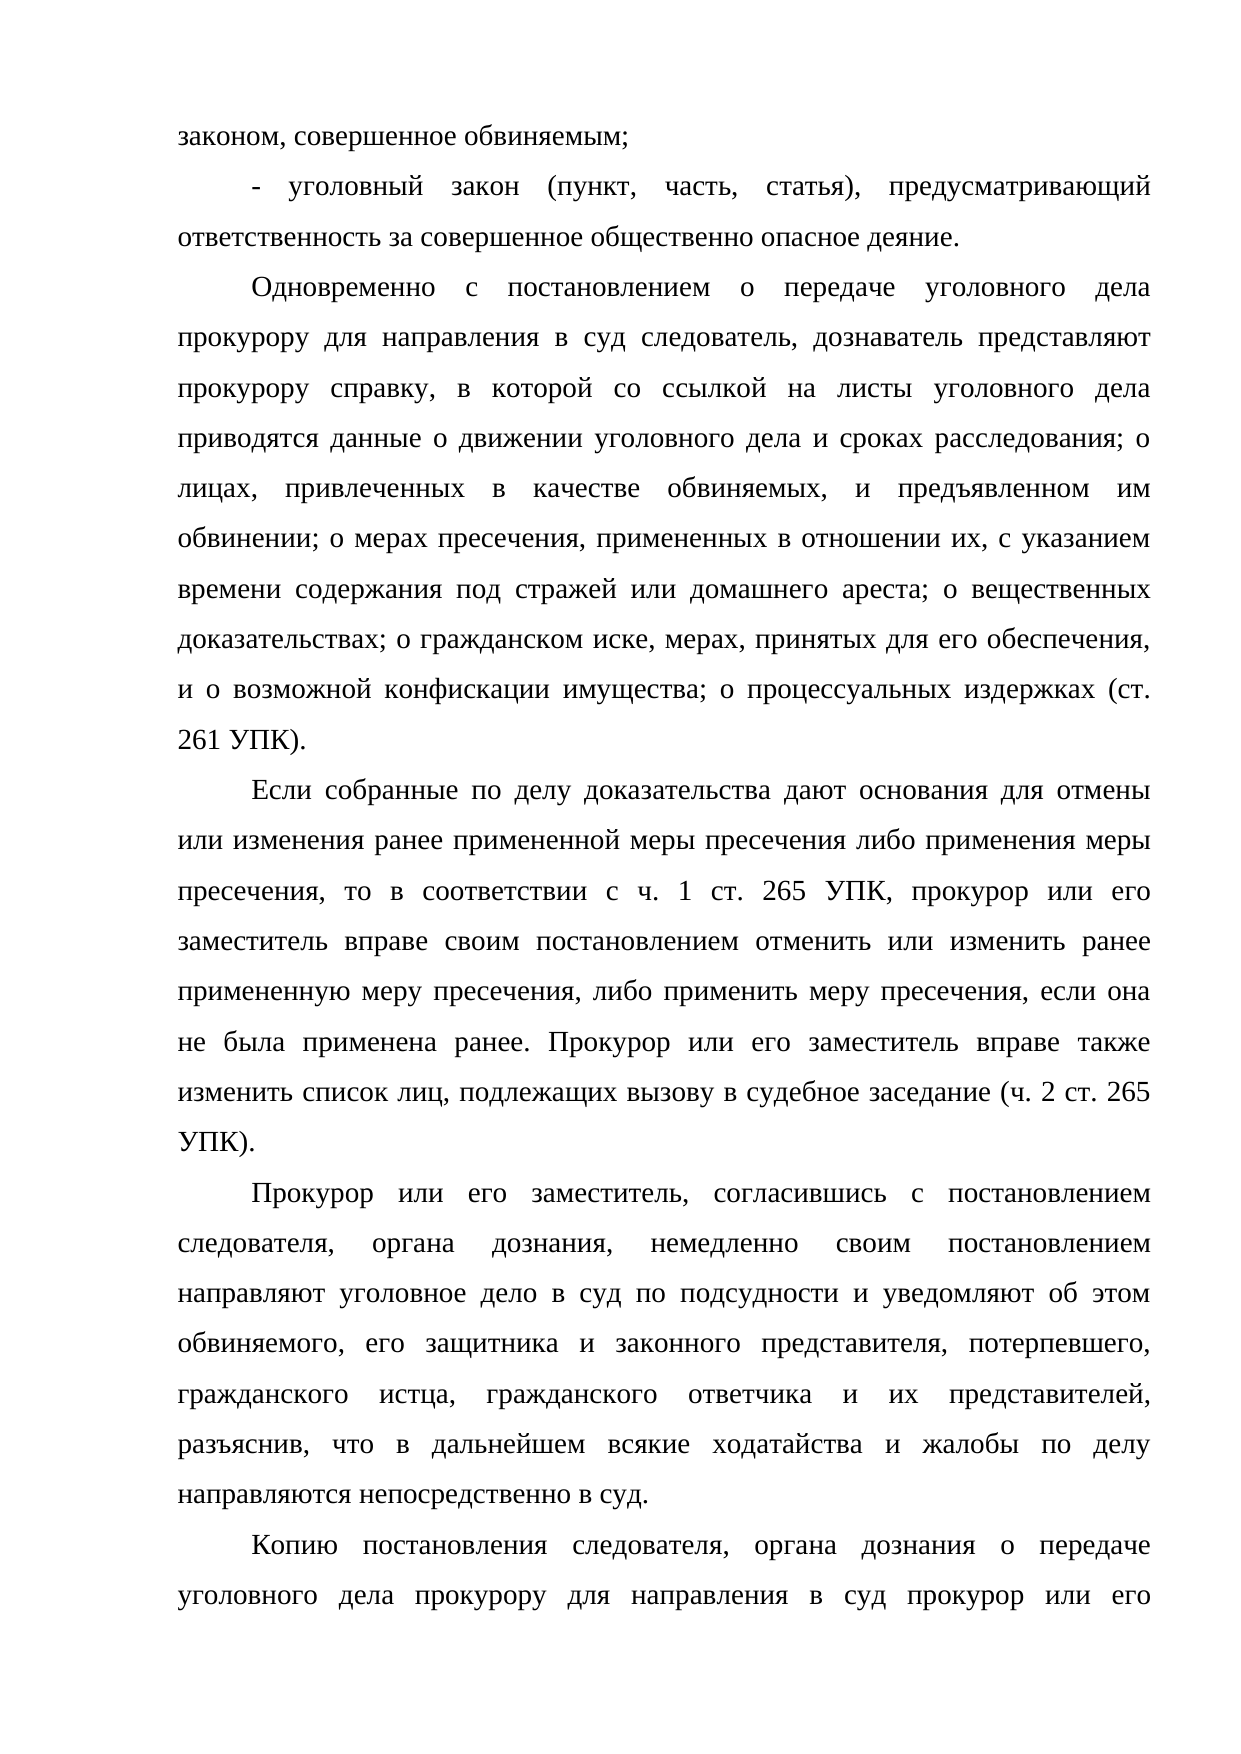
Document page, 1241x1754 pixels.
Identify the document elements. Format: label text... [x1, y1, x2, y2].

text Прокурор или его заместитель, согласившись с постановлением следователя, органа дознания, немедленно своим постановлением направляют уголовное дело в суд по подсудности и уведомляют об этом обвиняемого, его защитника и законного представителя, потерпевшего, гражданского истца, гражданского ответчика и их представителей, разъяснив, что в дальнейшем всякие ходатайства и жалобы по делу направляются непосредственно в суд. [177, 1175, 1152, 1510]
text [177, 118, 1152, 152]
text Одновременно с постановлением о передаче уголовного дела прокурору для направления в суд следователь, дознаватель представляют прокурору справку, в которой со ссылкой на листы уголовного дела приводятся данные о движении уголовного дела и сроках расследования; о лицах, привлеченных в качестве обвиняемых, и предъявленном им обвинении; о мерах пресечения, примененных в отношении их, с указанием времени содержания под стражей или домашнего ареста; о вещественных доказательствах; о гражданском иске, мерах, принятых для его обеспечения, и о возможной конфискации имущества; о процессуальных издержках (ст. 261 УПК). [177, 269, 1152, 755]
text - уголовный закон (пункт, часть, статья), предусматривающий ответственность за совершенное общественно опасное деяние. [177, 168, 1152, 252]
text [177, 1527, 1152, 1611]
text Если собранные по делу доказательства дают основания для отмены или изменения ранее примененной меры пресечения либо применения меры пресечения, то в соответствии с ч. 1 ст. 265 УПК, прокурор или его заместитель вправе своим постановлением отменить или изменить ранее примененную меру пресечения, либо применить меру пресечения, если она не была применена ранее. Прокурор или его заместитель вправе также изменить список лиц, подлежащих вызову в судебное заседание (ч. 2 ст. 265 УПК). [177, 772, 1152, 1158]
